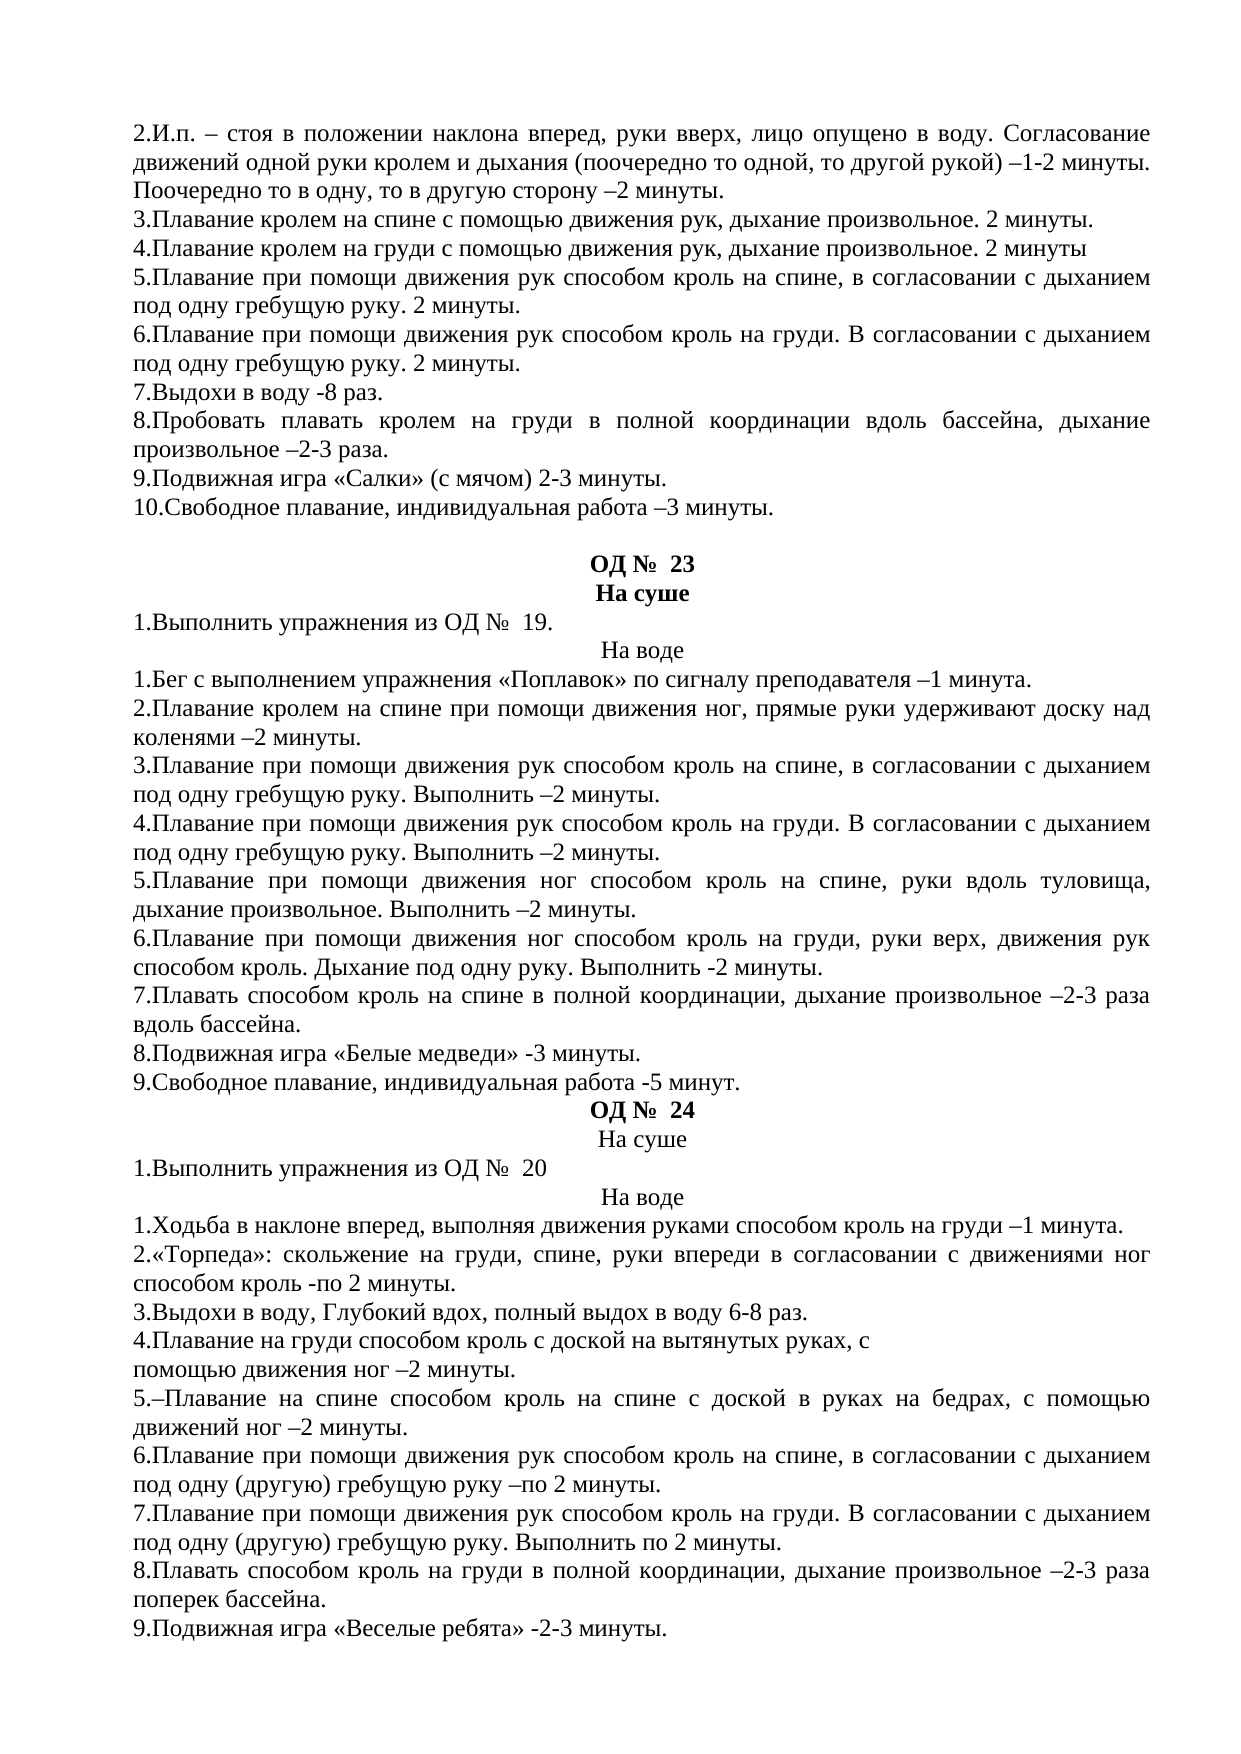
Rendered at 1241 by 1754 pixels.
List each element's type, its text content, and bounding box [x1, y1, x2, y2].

text 4.Плавание на груди способом кроль с доской на вытянутых руках, с [133, 1326, 1152, 1354]
text 5.–Плавание на спине способом кроль на спине с доской в руках на бедрах, с помощью движений ног –2 минуты. [133, 1383, 1152, 1441]
text 4.Плавание при помощи движения рук способом кроль на груди. В согласовании с дыханием под одну гребущую руку. Выполнить –2 минуты. [133, 808, 1152, 866]
text 6.Плавание при помощи движения рук способом кроль на спине, в согласовании с дыханием под одну (другую) гребущую руку –по 2 минуты. [133, 1441, 1152, 1498]
text 9.Подвижная игра «Салки» (с мячом) 2-3 минуты. [133, 463, 1152, 492]
text ОД № 23 [133, 549, 1152, 578]
text помощью движения ног –2 минуты. [133, 1354, 1152, 1383]
text 8.Плавать способом кроль на груди в полной координации, дыхание произвольное –2-3 раза поперек бассейна. [133, 1556, 1152, 1613]
text 8.Пробовать плавать кролем на груди в полной координации вдоль бассейна, дыхание произвольное –2-3 раза. [133, 406, 1152, 463]
text 2.И.п. – стоя в положении наклона вперед, руки вверх, лицо опущено в воду. Согласование движений одной руки кролем и дыхания (поочередно то одной, то другой рукой) –1-2 минуты. Поочередно то в одну, то в другую сторону –2 минуты. [133, 118, 1152, 204]
text 4.Плавание кролем на груди с помощью движения рук, дыхание произвольное. 2 минуты [133, 233, 1152, 262]
text 7.Плавание при помощи движения рук способом кроль на груди. В согласовании с дыханием под одну (другую) гребущую руку. Выполнить по 2 минуты. [133, 1498, 1152, 1556]
text На суше [133, 578, 1152, 607]
text На суше [133, 1124, 1152, 1153]
text 6.Плавание при помощи движения рук способом кроль на груди. В согласовании с дыханием под одну гребущую руку. 2 минуты. [133, 319, 1152, 377]
text 10.Свободное плавание, индивидуальная работа –3 минуты. [133, 492, 1152, 521]
text 2.«Торпеда»: скольжение на груди, спине, руки впереди в согласовании с движениями ног способом кроль -по 2 минуты. [133, 1239, 1152, 1297]
text 5.Плавание при помощи движения рук способом кроль на спине, в согласовании с дыханием под одну гребущую руку. 2 минуты. [133, 262, 1152, 319]
text 7.Выдохи в воду -8 раз. [133, 377, 1152, 406]
text 1.Выполнить упражнения из ОД № 19. [133, 607, 1152, 636]
text 7.Плавать способом кроль на спине в полной координации, дыхание произвольное –2-3 раза вдоль бассейна. [133, 981, 1152, 1038]
text ОД № 24 [133, 1096, 1152, 1124]
text 6.Плавание при помощи движения ног способом кроль на груди, руки верх, движения рук способом кроль. Дыхание под одну руку. Выполнить -2 минуты. [133, 923, 1152, 981]
text 9.Подвижная игра «Веселые ребята» -2-3 минуты. [133, 1613, 1152, 1642]
text 9.Свободное плавание, индивидуальная работа -5 минут. [133, 1067, 1152, 1096]
text 3.Выдохи в воду, Глубокий вдох, полный выдох в воду 6-8 раз. [133, 1297, 1152, 1326]
text 3.Плавание при помощи движения рук способом кроль на спине, в согласовании с дыханием под одну гребущую руку. Выполнить –2 минуты. [133, 751, 1152, 808]
text 1.Выполнить упражнения из ОД № 20 [133, 1153, 1152, 1182]
text 5.Плавание при помощи движения ног способом кроль на спине, руки вдоль туловища, дыхание произвольное. Выполнить –2 минуты. [133, 866, 1152, 923]
text 1.Бег с выполнением упражнения «Поплавок» по сигналу преподавателя –1 минута. [133, 664, 1152, 693]
text 1.Ходьба в наклоне вперед, выполняя движения руками способом кроль на груди –1 минута. [133, 1211, 1152, 1239]
text 8.Подвижная игра «Белые медведи» -3 минуты. [133, 1038, 1152, 1067]
text На воде [133, 1182, 1152, 1211]
text 2.Плавание кролем на спине при помощи движения ног, прямые руки удерживают доску над коленями –2 минуты. [133, 693, 1152, 751]
text На воде [133, 636, 1152, 664]
text 3.Плавание кролем на спине с помощью движения рук, дыхание произвольное. 2 минуты. [133, 204, 1152, 233]
